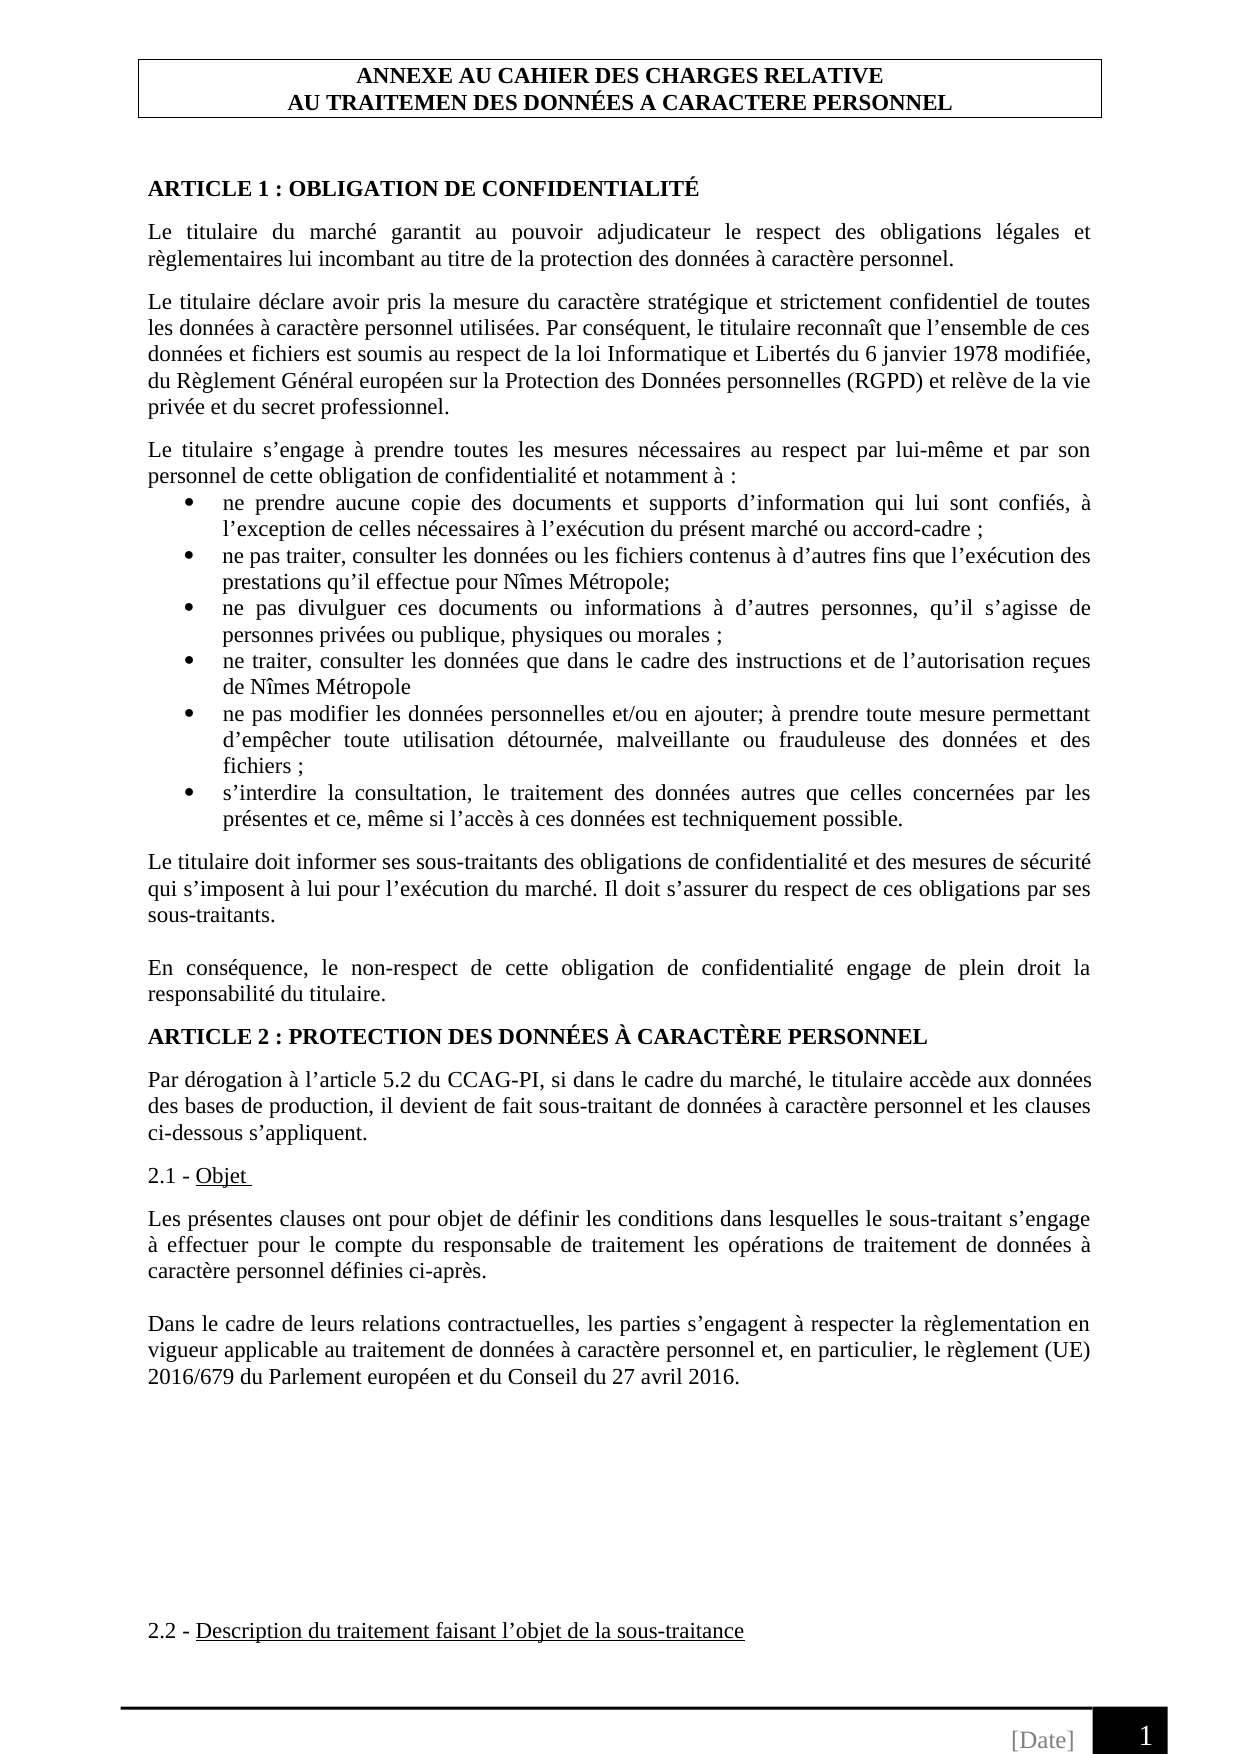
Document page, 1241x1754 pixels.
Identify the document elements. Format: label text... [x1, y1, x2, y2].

text Le titulaire déclare avoir pris la mesure du caractère stratégique et strictement confidentiel de toutes les données à caractère personnel utilisées. Par conséquent, le titulaire reconnaît que l’ensemble de ces données et fichiers est soumis au respect de la loi Informatique et Libertés du 6 janvier 1978 modifiée, du Règlement Général européen sur la Protection des Données personnelles (RGPD) et relève de la vie privée et du secret professionnel. [148, 288, 1092, 419]
list s’interdire la consultation, le traitement des données autres que celles concernées par les présentes et ce, même si l’accès à ces données est techniquement possible. [185, 779, 1092, 832]
text Le titulaire s’engage à prendre toutes les mesures nécessaires au respect par lui-même et par son personnel de cette obligation de confidentialité et notamment à : [148, 436, 1092, 489]
text Les présentes clauses ont pour objet de définir les conditions dans lesquelles le sous-traitant s’engage à effectuer pour le compte du responsable de traitement les opérations de traitement de données à caractère personnel définies ci-après. [148, 1205, 1092, 1284]
text 2.1 - Objet [148, 1162, 1092, 1188]
text ARTICLE 1 : OBLIGATION DE CONFIDENTIALITÉ [148, 175, 1092, 202]
text 2.2 - Description du traitement faisant l’objet de la sous-traitance [148, 1617, 1092, 1643]
text Le titulaire du marché garantit au pouvoir adjudicateur le respect des obligations légales et règlementaires lui incombant au titre de la protection des données à caractère personnel. [148, 218, 1092, 271]
text ANNEXE AU CAHIER DES CHARGES RELATIVE [139, 60, 1101, 85]
list ne pas traiter, consulter les données ou les fichiers contenus à d’autres fins que l’exécution des prestations qu’il effectue pour Nîmes Métropole; [185, 542, 1092, 594]
list ne traiter, consulter les données que dans le cadre des instructions et de l’autorisation reçues de Nîmes Métropole [185, 647, 1092, 700]
list ne pas divulguer ces documents ou informations à d’autres personnes, qu’il s’agisse de personnes privées ou publique, physiques ou morales ; [185, 594, 1092, 647]
text En conséquence, le non-respect de cette obligation de confidentialité engage de plein droit la responsabilité du titulaire. [148, 954, 1092, 1006]
list ne pas modifier les données personnelles et/ou en ajouter; à prendre toute mesure permettant d’empêcher toute utilisation détournée, malveillante ou frauduleuse des données et des fichiers ; [185, 700, 1092, 779]
text Dans le cadre de leurs relations contractuelles, les parties s’engagent à respecter la règlementation en vigueur applicable au traitement de données à caractère personnel et, en particulier, le règlement (UE) 2016/679 du Parlement européen et du Conseil du 27 avril 2016. [148, 1310, 1092, 1389]
text ARTICLE 2 : PROTECTION DES DONNÉES À CARACTÈRE PERSONNEL [148, 1023, 1092, 1049]
list ne prendre aucune copie des documents et supports d’information qui lui sont confiés, à l’exception de celles nécessaires à l’exécution du présent marché ou accord-cadre ; [185, 489, 1092, 542]
text AU TRAITEMEN DES DONNÉES A CARACTERE PERSONNEL [139, 85, 1101, 117]
text Le titulaire doit informer ses sous-traitants des obligations de confidentialité et des mesures de sécurité qui s’imposent à lui pour l’exécution du marché. Il doit s’assurer du respect de ces obligations par ses sous-traitants. [148, 848, 1092, 927]
text Par dérogation à l’article 5.2 du CCAG-PI, si dans le cadre du marché, le titulaire accède aux données des bases de production, il devient de fait sous-traitant de données à caractère personnel et les clauses ci-dessous s’appliquent. [148, 1066, 1092, 1145]
